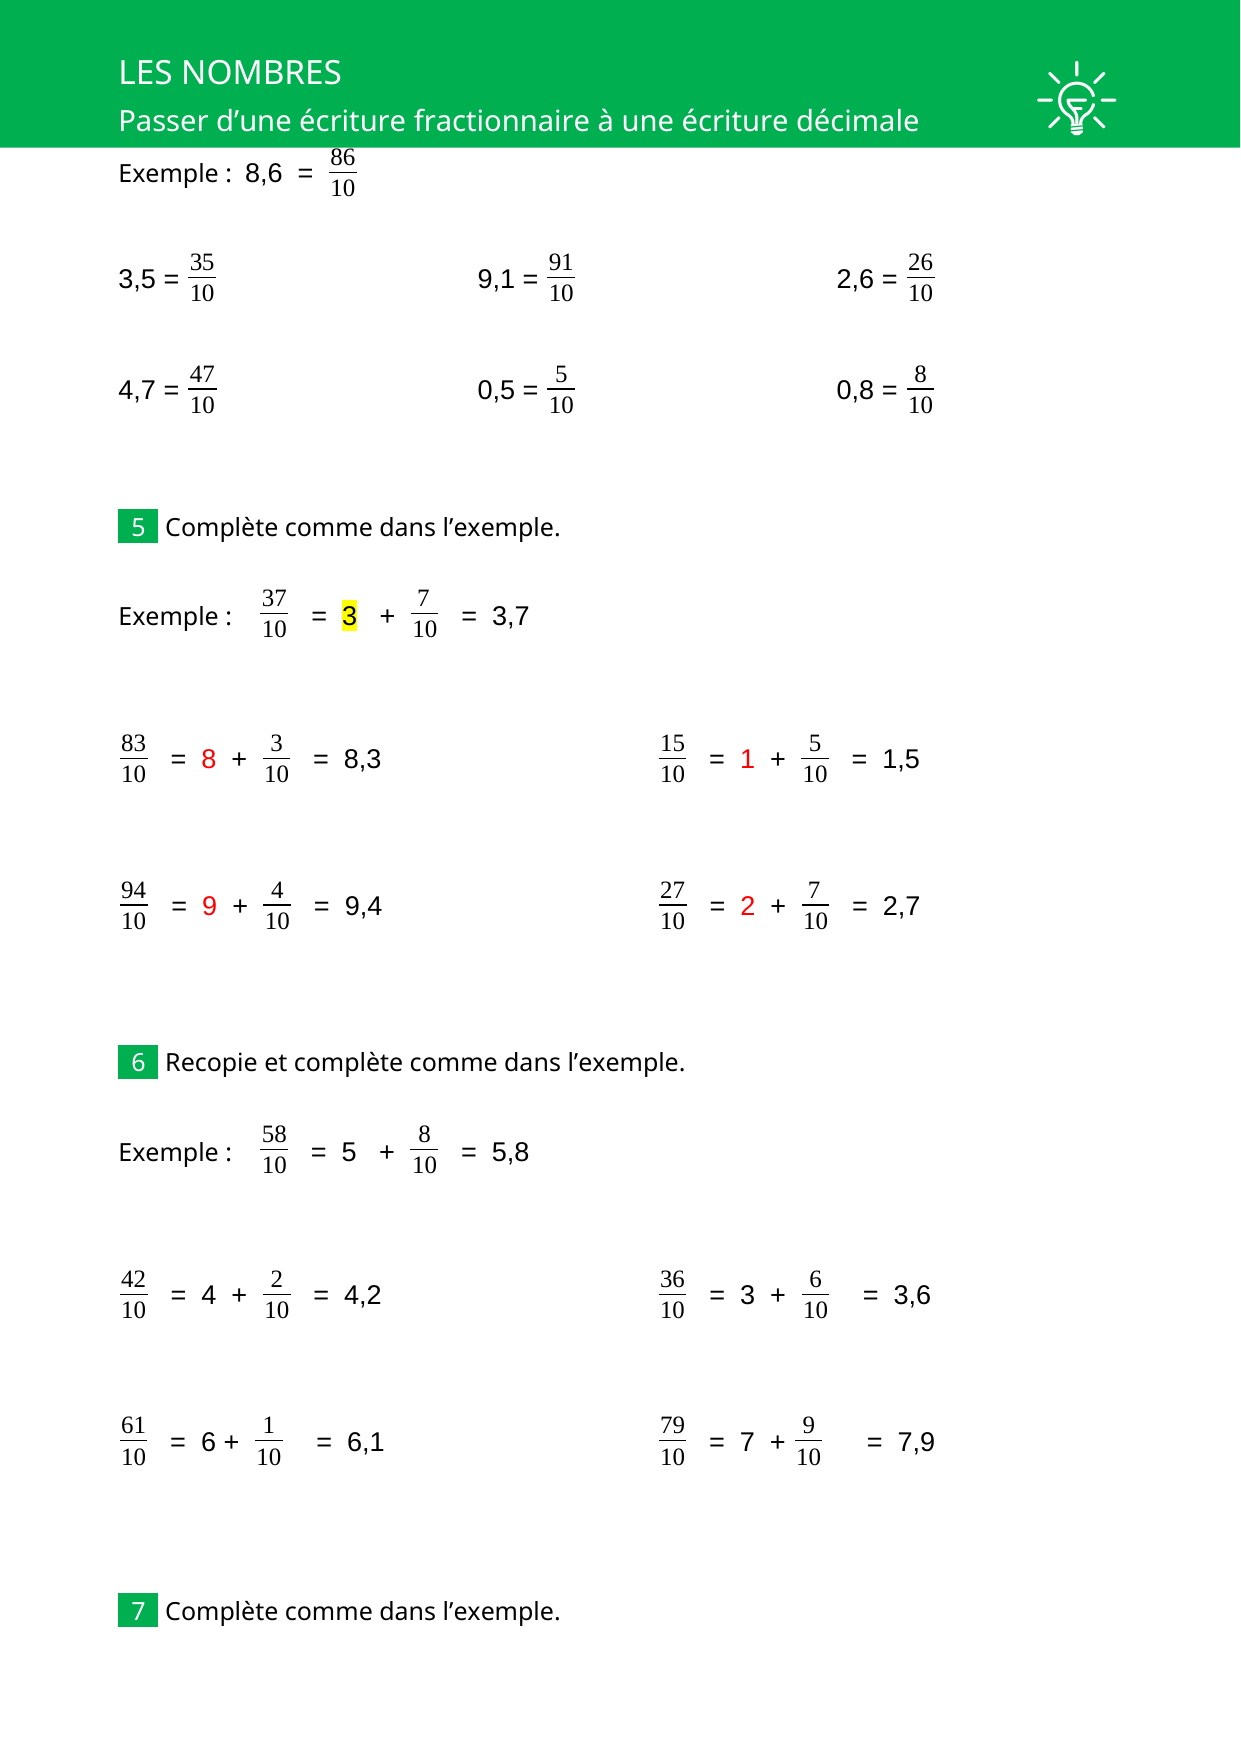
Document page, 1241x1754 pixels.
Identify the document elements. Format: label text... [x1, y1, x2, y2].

text = 6 + = 6,1 [118, 1409, 583, 1476]
text 6 Recopie et complète comme dans l’exemple. [158, 1045, 1122, 1079]
text 0,8 = [836, 360, 1122, 419]
text Exemple : = 3 + = 3,7 [118, 583, 1122, 648]
text = 3 + = 3,6 [657, 1263, 1122, 1330]
picture [1034, 61, 1123, 138]
text 4,7 = [118, 360, 403, 419]
text = 1 + = 1,5 [657, 727, 1122, 794]
text Exemple : = 5 + = 5,8 [118, 1119, 1122, 1184]
text 5 Complète comme dans l’exemple. [158, 509, 1122, 543]
text = 8 + = 8,3 [118, 727, 583, 794]
text Exemple : 8,6 = [118, 143, 1122, 202]
text 7 Complète comme dans l’exemple. [158, 1593, 1122, 1627]
text 3,5 = [118, 249, 403, 308]
text 9,1 = [477, 249, 763, 308]
text = 4 + = 4,2 [118, 1263, 583, 1330]
text = 2 + = 2,7 [657, 874, 1122, 941]
text = 9 + = 9,4 [118, 874, 583, 941]
text 2,6 = [836, 249, 1122, 308]
text 0,5 = [477, 360, 763, 419]
text = 7 + = 7,9 [657, 1409, 1122, 1476]
